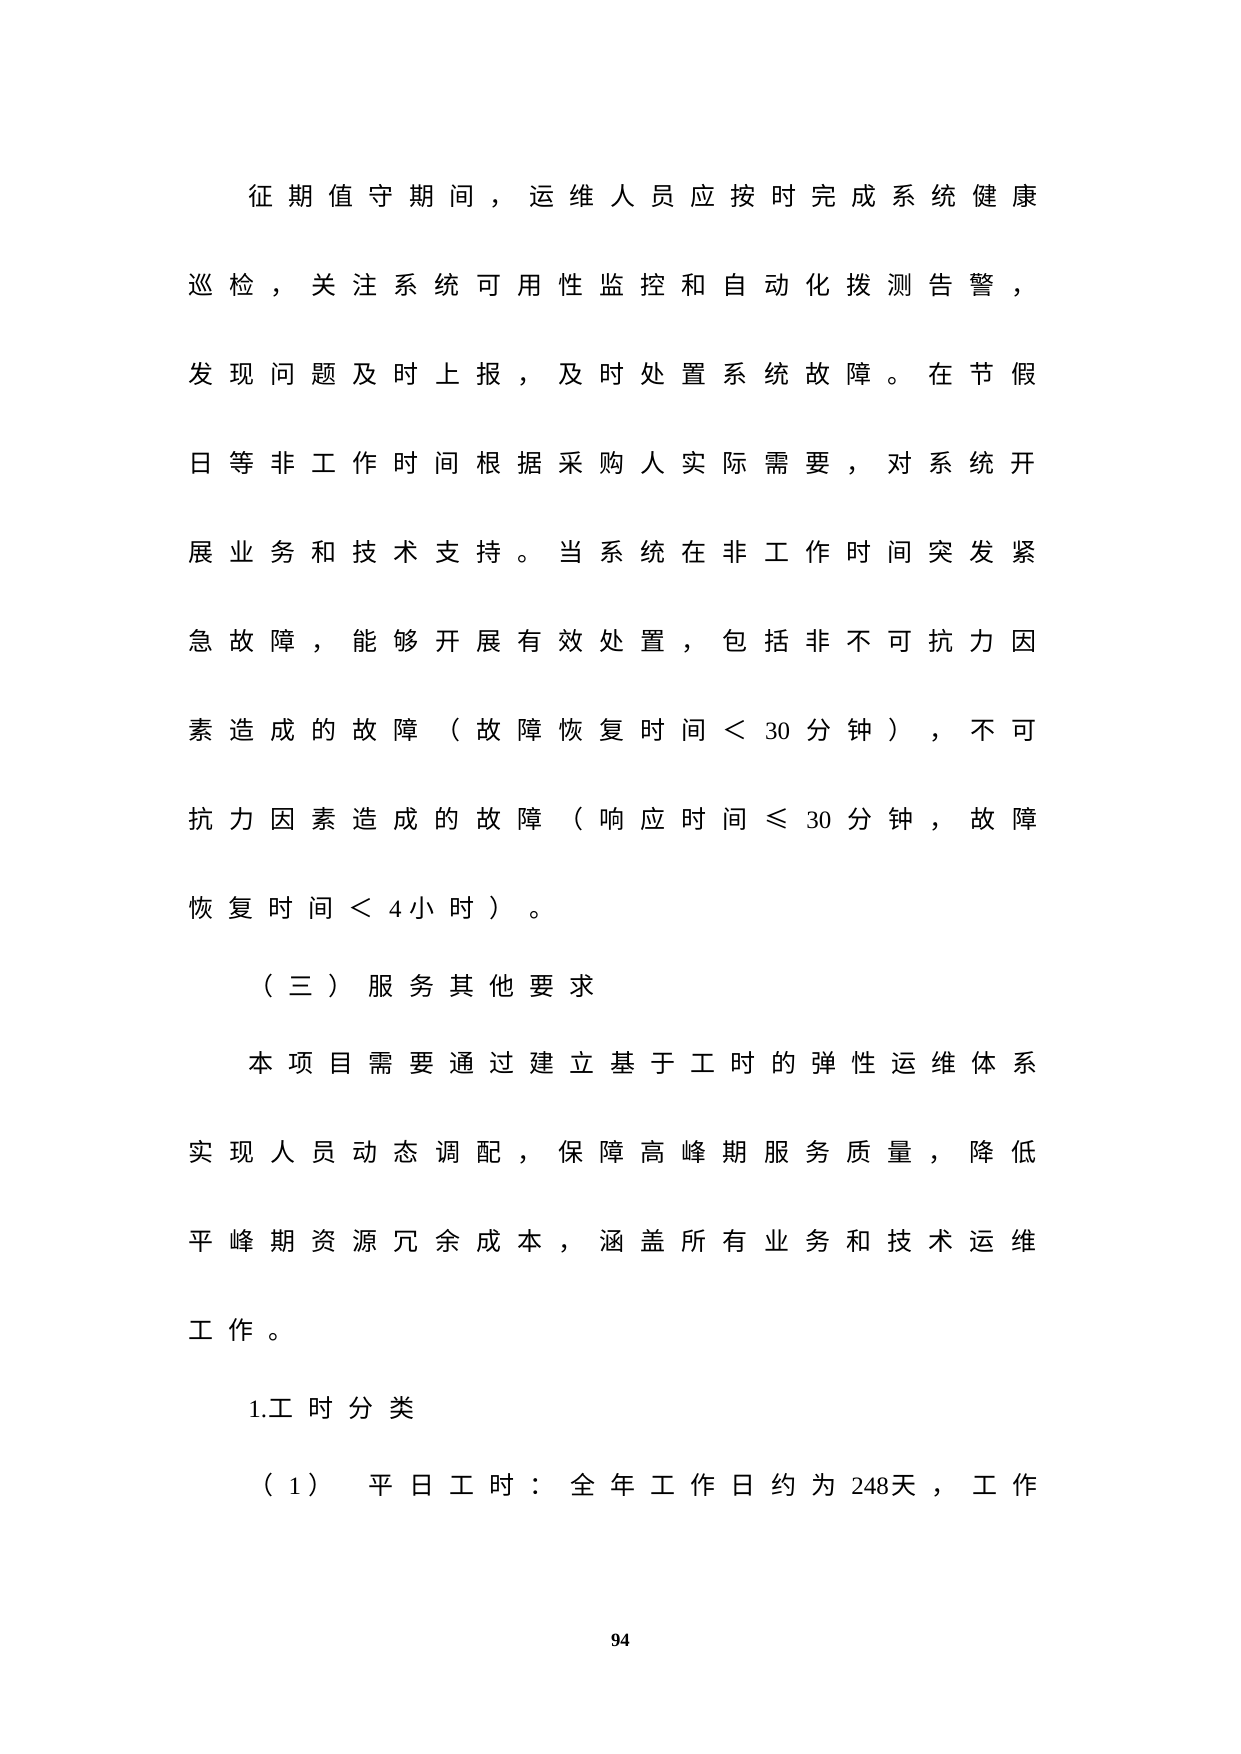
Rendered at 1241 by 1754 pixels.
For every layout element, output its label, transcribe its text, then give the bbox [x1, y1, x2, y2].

text 本项目需要通过建立基于工时的弹性运维体系，实现人员动态调配，保障高峰期服务质量，降低平峰期资源冗余成本，涵盖所有业务和技术运维工作。 [188, 1032, 1052, 1358]
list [188, 1454, 1052, 1513]
text 征期值守期间，运维人员应按时完成系统健康巡检，关注系统可用性监控和自动化拨测告警，发现问题及时上报，及时处置系统故障。在节假日等非工作时间根据采购人实际需要，对系统开展业务和技术支持。当系统在非工作时间突发紧急故障，能够开展有效处置，包括非不可抗力因素造成的故障（故障恢复时间＜30分钟），不可抗力因素造成的故障（响应时间≤30分钟，故障恢复时间＜4小时）。 [188, 164, 1052, 936]
text （三）服务其他要求 [188, 954, 1052, 1014]
text 1.工时分类 [188, 1377, 1052, 1436]
